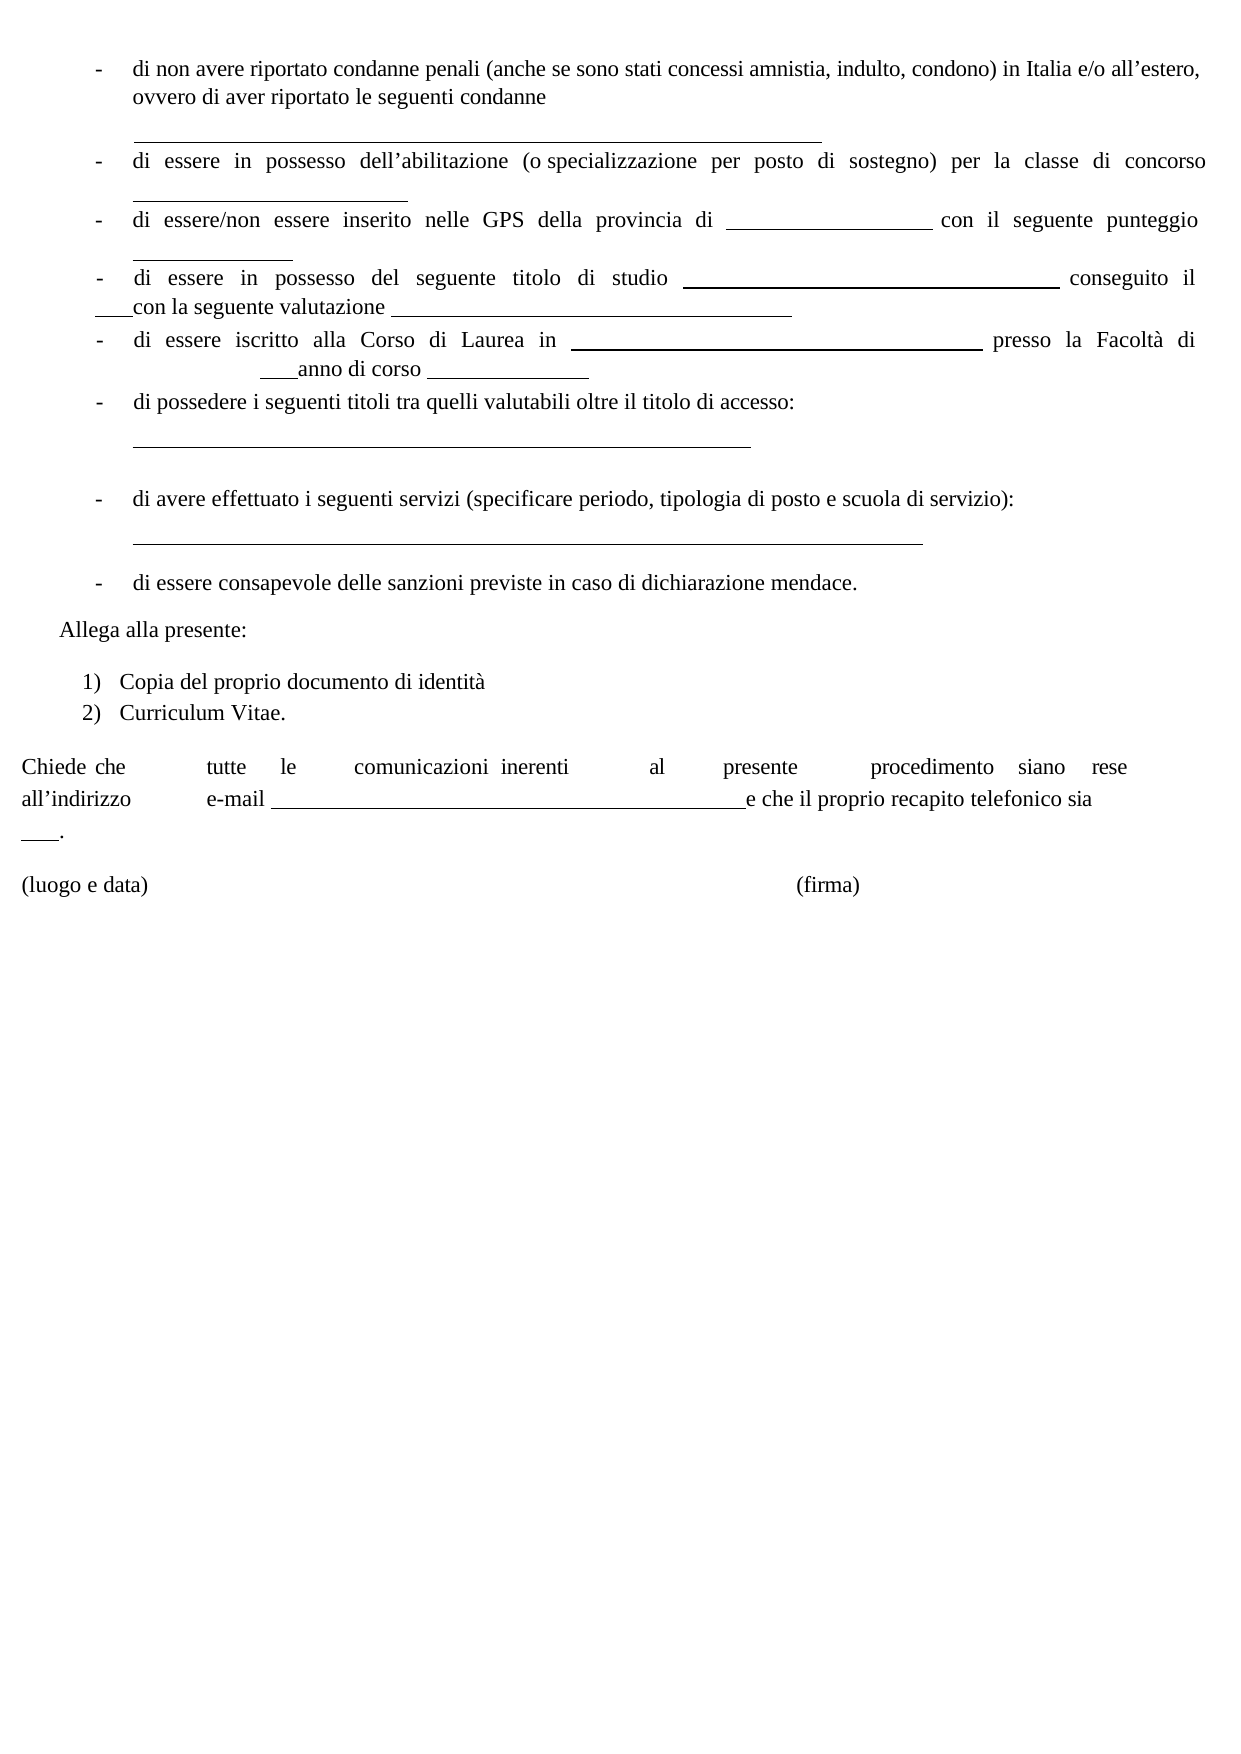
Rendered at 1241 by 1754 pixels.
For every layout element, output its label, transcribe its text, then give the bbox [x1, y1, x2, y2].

text anno di corso [7, 355, 842, 381]
text Chiede che tutte le comunicazioni inerenti al presente procedimento siano rese [21, 753, 1211, 779]
text con la seguente valutazione [7, 293, 880, 319]
list di essere in possesso dell’abilitazione (o specializzazione per posto di sostegno) per la classe di concorso [95, 147, 1211, 173]
list di essere consapevole delle sanzioni previste in caso di dichiarazione mendace. Allega alla presente: [59, 544, 886, 642]
text all’indirizzo e-mail e che il proprio recapito telefonico sia [21, 785, 1211, 812]
list di possedere i seguenti titoli tra quelli valutabili oltre il titolo di accesso: [44, 388, 846, 414]
list Curriculum Vitae. [82, 699, 1211, 726]
text ovvero di aver riportato le seguenti condanne [132, 83, 1211, 109]
text (luogo e data) (firma) [21, 871, 1211, 898]
list di avere effettuato i seguenti servizi (specificare periodo, tipologia di posto e scuola di servizio): [95, 485, 1211, 512]
list Copia del proprio documento di identità [82, 668, 1211, 695]
list di essere in possesso del seguente titolo di studio conseguito il [80, 264, 1211, 291]
list di essere iscritto alla Corso di Laurea in presso la Facoltà di [80, 326, 1211, 353]
list di non avere riportato condanne penali (anche se sono stati concessi amnistia, indulto, condono) in Italia e/o all’estero, [95, 55, 1211, 81]
text . [21, 817, 1211, 843]
list di essere/non essere inserito nelle GPS della provincia di con il seguente punteggio [95, 206, 1211, 232]
